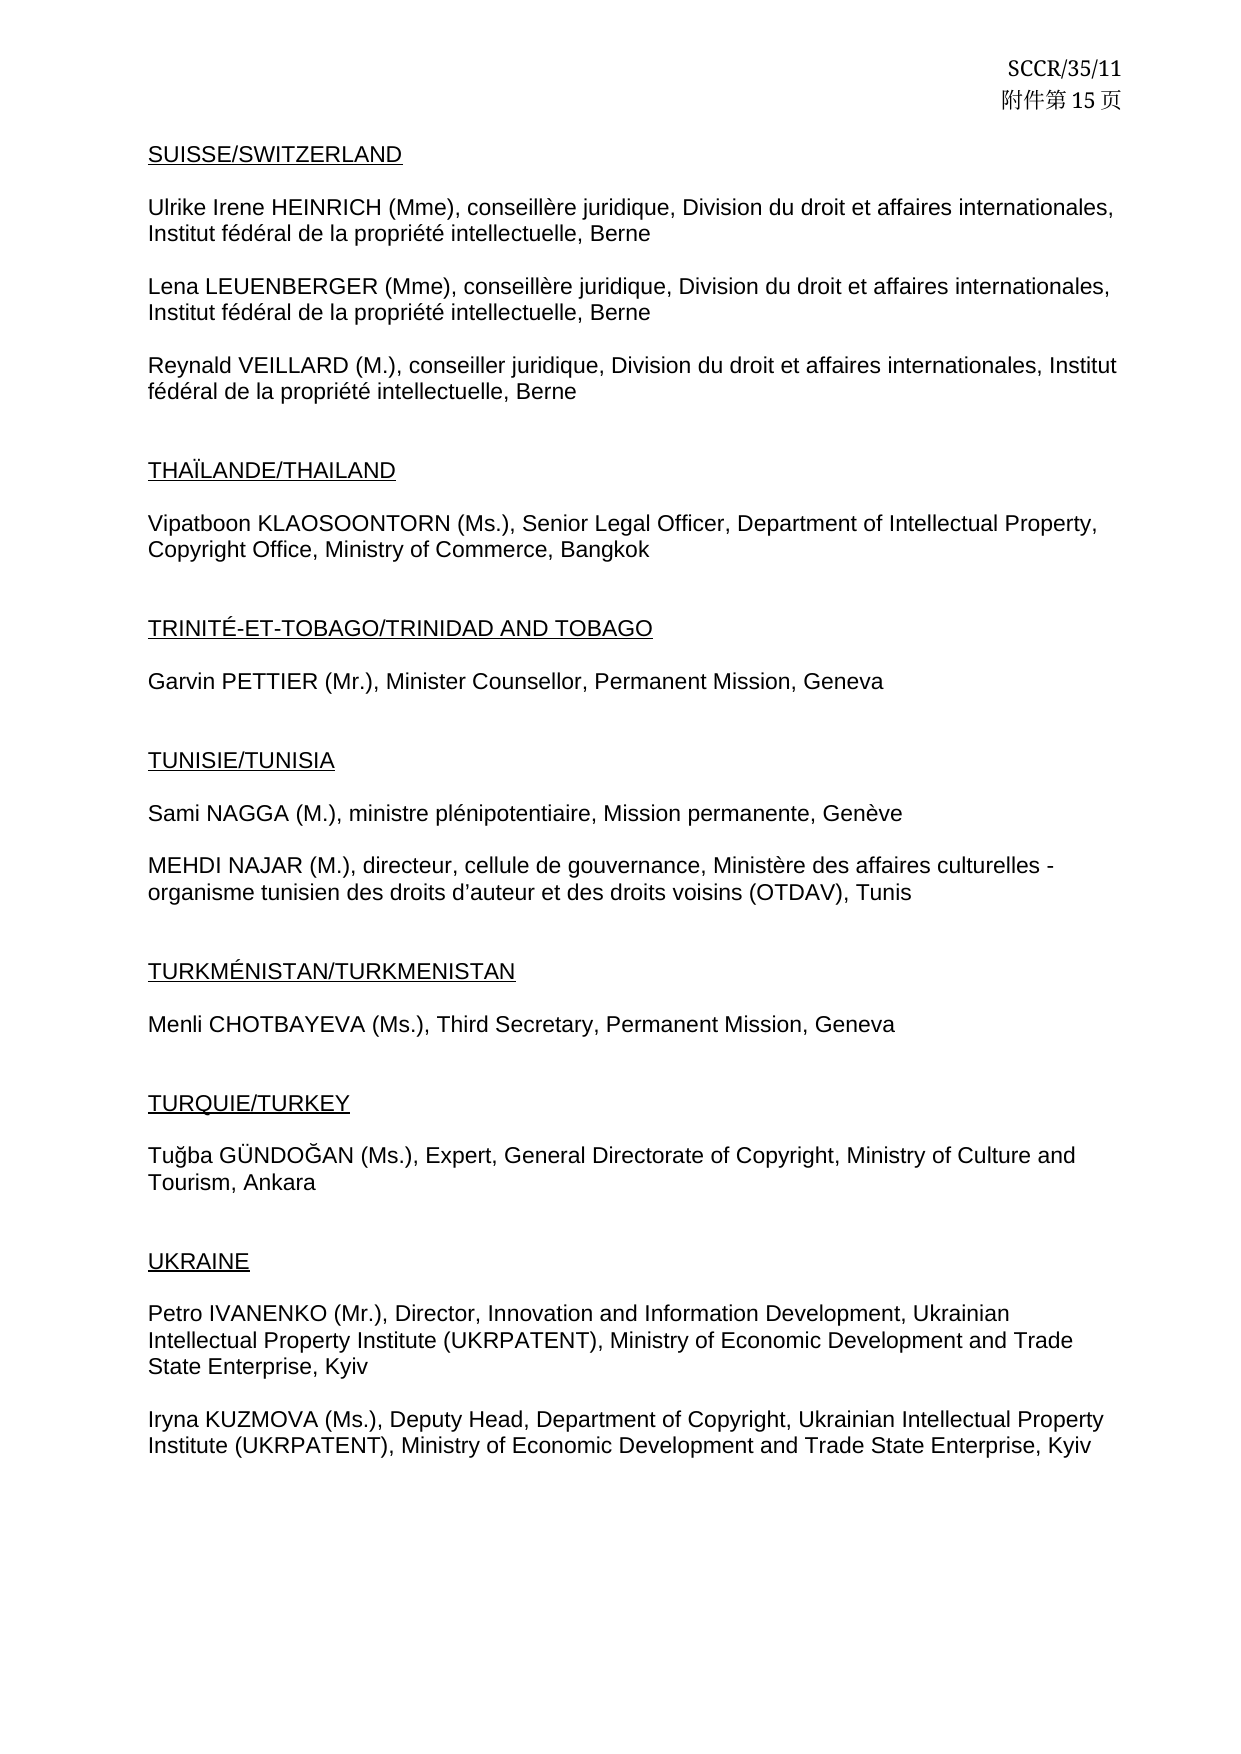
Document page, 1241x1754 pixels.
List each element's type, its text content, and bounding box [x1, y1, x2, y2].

text SUISSE/SWITZERLAND [148, 141, 1122, 167]
text Petro IVANENKO (Mr.), Director, Innovation and Information Development, Ukrainian Intellectual Property Institute (UKRPATENT), Ministry of Economic Development and Trade State Enterprise, Kyiv [148, 1300, 1122, 1379]
text Garvin PETTIER (Mr.), Minister Counsellor, Permanent Mission, Geneva [148, 668, 1122, 694]
text Reynald VEILLARD (M.), conseiller juridique, Division du droit et affaires internationales, Institut fédéral de la propriété intellectuelle, Berne [148, 352, 1122, 404]
text TURQUIE/TURKEY [148, 1089, 1122, 1116]
text Vipatboon KLAOSOONTORN (Ms.), Senior Legal Officer, Department of Intellectual Property, Copyright Office, Ministry of Commerce, Bangkok [148, 510, 1122, 562]
text Menli CHOTBAYEVA (Ms.), Third Secretary, Permanent Mission, Geneva [148, 1011, 1122, 1037]
text TUNISIE/TUNISIA [148, 747, 1122, 773]
text Lena LEUENBERGER (Mme), conseillère juridique, Division du droit et affaires internationales, Institut fédéral de la propriété intellectuelle, Berne [148, 273, 1122, 325]
text MEHDI NAJAR (M.), directeur, cellule de gouvernance, Ministère des affaires culturelles - organisme tunisien des droits d’auteur et des droits voisins (OTDAV), Tunis [148, 852, 1122, 905]
text UKRAINE [148, 1248, 1122, 1274]
text THAÏLANDE/THAILAND [148, 457, 1122, 483]
text Sami NAGGA (M.), ministre plénipotentiaire, Mission permanente, Genève [148, 800, 1122, 826]
text Iryna KUZMOVA (Ms.), Deputy Head, Department of Copyright, Ukrainian Intellectual Property Institute (UKRPATENT), Ministry of Economic Development and Trade State Enterprise, Kyiv [148, 1406, 1122, 1458]
text Ulrike Irene HEINRICH (Mme), conseillère juridique, Division du droit et affaires internationales, Institut fédéral de la propriété intellectuelle, Berne [148, 193, 1122, 246]
text TURKMÉNISTAN/TURKMENISTAN [148, 958, 1122, 984]
text TRINITÉ-ET-TOBAGO/TRINIDAD AND TOBAGO [148, 615, 1122, 642]
text Tuğba GÜNDOĞAN (Ms.), Expert, General Directorate of Copyright, Ministry of Culture and Tourism, Ankara [148, 1142, 1122, 1195]
